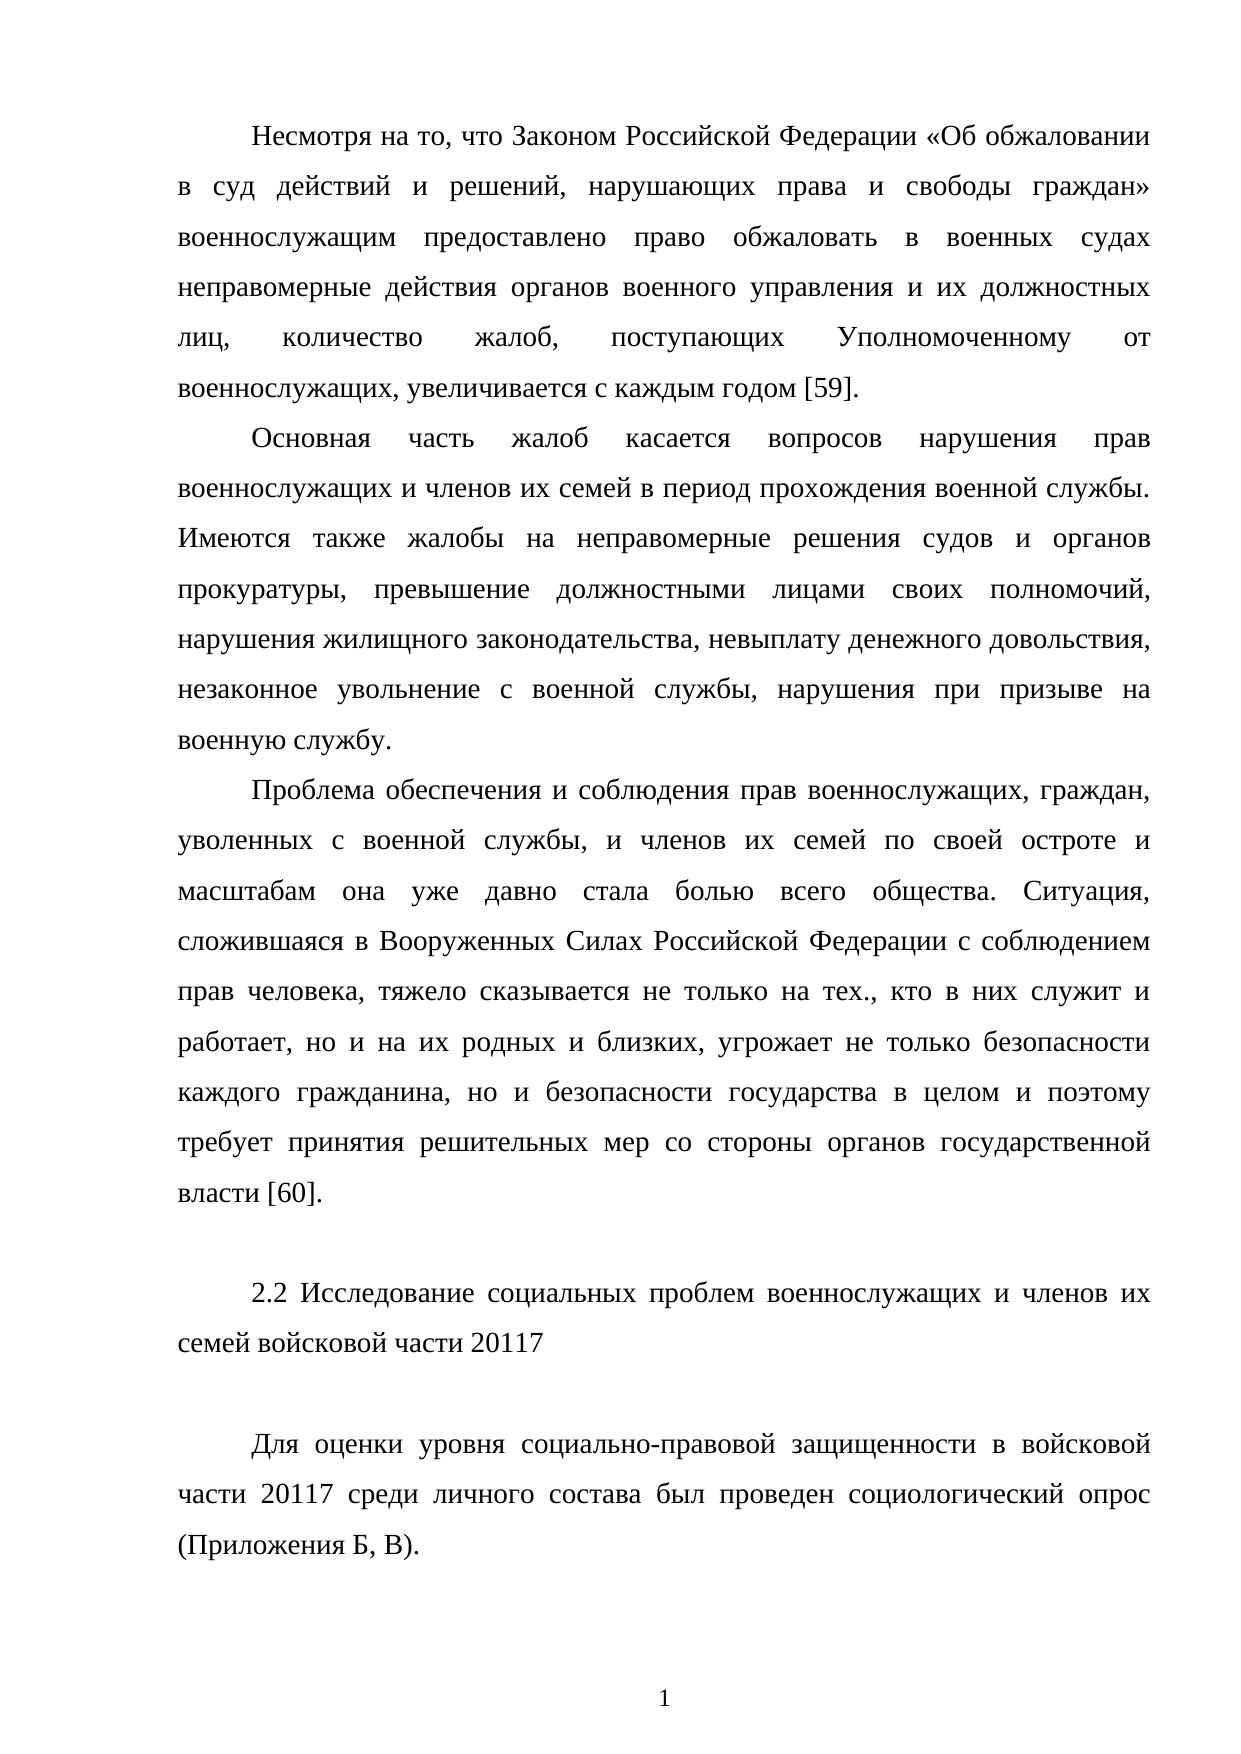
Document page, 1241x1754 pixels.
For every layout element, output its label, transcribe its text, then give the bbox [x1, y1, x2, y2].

text Основная часть жалоб касается вопросов нарушения прав военнослужащих и членов их семей в период прохождения военной службы. Имеются также жалобы на неправомерные решения судов и органов прокуратуры, превышение должностными лицами своих полномочий, нарушения жилищного законодательства, невыплату денежного довольствия, незаконное увольнение с военной службы, нарушения при призыве на военную службу. [177, 420, 1152, 755]
text 2.2 Исследование социальных проблем военнослужащих и членов их семей войсковой части 20117 [177, 1275, 1152, 1359]
text Для оценки уровня социально-правовой защищенности в войсковой части 20117 среди личного состава был проведен социологический опрос (Приложения Б, В). [177, 1426, 1152, 1560]
text Несмотря на то, что Законом Российской Федерации «Об обжаловании в суд действий и решений, нарушающих права и свободы граждан» военнослужащим предоставлено право обжаловать в военных судах неправомерные действия органов военного управления и их должностных лиц, количество жалоб, поступающих Уполномоченному от военнослужащих, увеличивается с каждым годом [59]. [177, 118, 1152, 403]
text Проблема обеспечения и соблюдения прав военнослужащих, граждан, уволенных с военной службы, и членов их семей по своей остроте и масштабам она уже давно стала болью всего общества. Ситуация, сложившаяся в Вооруженных Силах Российской Федерации с соблюдением прав человека, тяжело сказывается не только на тех., кто в них служит и работает, но и на их родных и близких, угрожает не только безопасности каждого гражданина, но и безопасности государства в целом и поэтому требует принятия решительных мер со стороны органов государственной власти [60]. [177, 772, 1152, 1208]
